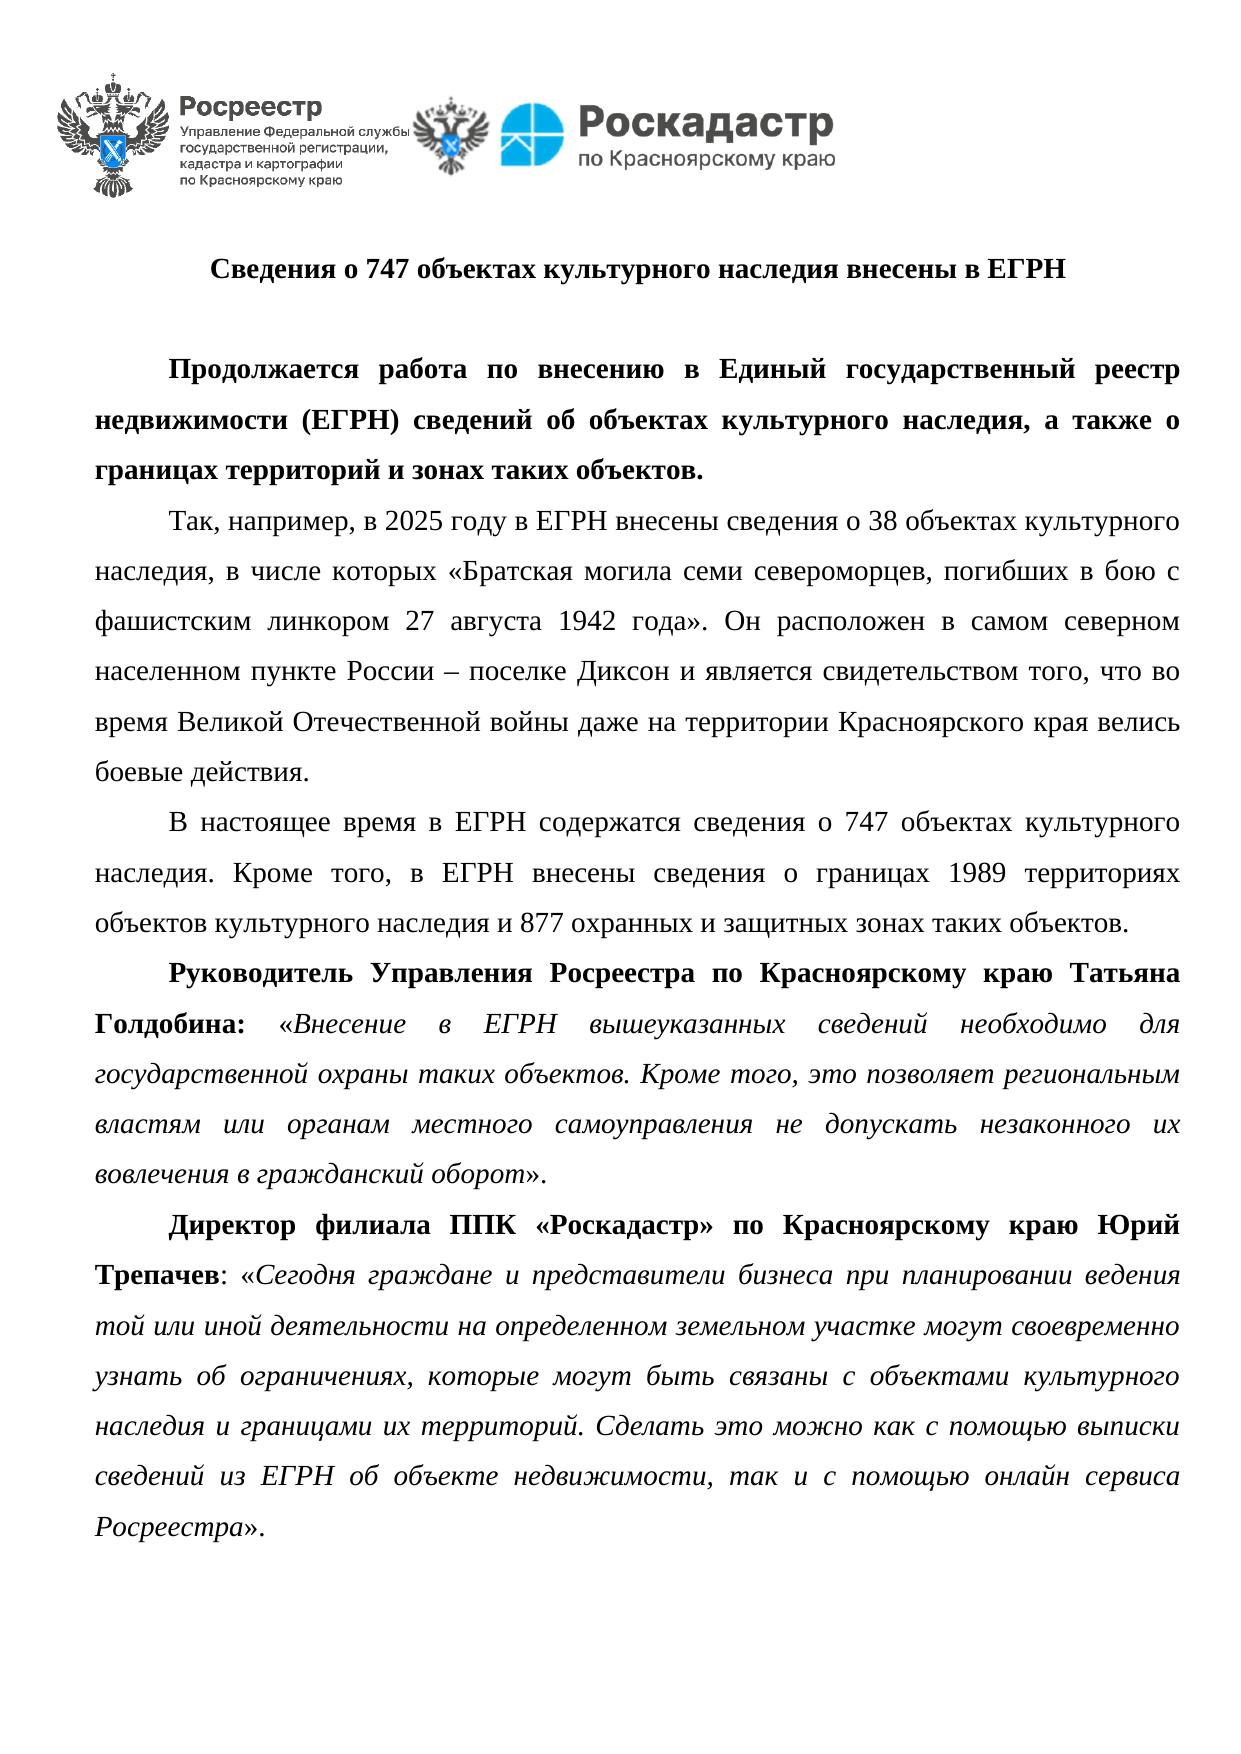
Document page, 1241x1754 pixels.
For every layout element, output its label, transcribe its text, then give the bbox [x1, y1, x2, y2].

text Директор филиала ППК «Роскадастр» по Красноярскому краю Юрий Трепачев: «Сегодня граждане и представители бизнеса при планировании ведения той или иной деятельности на определенном земельном участке могут своевременно узнать об ограничениях, которые могут быть связаны с объектами культурного наследия и границами их территорий. Сделать это можно как с помощью выписки сведений из ЕГРН об объекте недвижимости, так и с помощью онлайн сервиса Росреестра». [94, 1391, 1181, 1542]
text Руководитель Управления Росреестра по Красноярскому краю Татьяна Голдобина: «Внесение в ЕГРН вышеуказанных сведений необходимо для государственной охраны таких объектов. Кроме того, это позволяет региональным властям или органам местного самоуправления не допускать незаконного их вовлечения в гражданский оборот». [94, 955, 1181, 1190]
picture [57, 73, 852, 198]
text Продолжается работа по внесению в Единый государственный реестр недвижимости (ЕГРН) сведений об объектах культурного наследия, а также о границах территорий и зонах таких объектов. [94, 352, 1181, 486]
text Сведения о 747 объектах культурного наследия внесены в ЕГРН [94, 251, 1181, 284]
text В настоящее время в ЕГРН содержатся сведения о 747 объектах культурного наследия. Кроме того, в ЕГРН внесены сведения о границах 1989 территориях объектов культурного наследия и 877 охранных и защитных зонах таких объектов. [94, 804, 1181, 939]
text Директор филиала ППК «Роскадастр» по Красноярскому краю Юрий Трепачев: «Сегодня граждане и представители бизнеса при планировании ведения той или иной деятельности на определенном земельном участке могут своевременно узнать об ограничениях, которые могут быть связаны с объектами культурного наследия и границами их территорий. Сделать это можно как с помощью выписки сведений из ЕГРН об объекте недвижимости, так и с помощью онлайн сервиса Росреестра». [94, 1270, 1181, 1390]
text Так, например, в 2025 году в ЕГРН внесены сведения о 38 объектах культурного наследия, в числе которых «Братская могила семи североморцев, погибших в бою с фашистским линкором 27 августа 1942 года». Он расположен в самом северном населенном пункте России – поселке Диксон и является свидетельством того, что во время Великой Отечественной войны даже на территории Красноярского края велись боевые действия. [94, 503, 1181, 788]
text Директор филиала ППК «Роскадастр» по Красноярскому краю Юрий Трепачев: «Сегодня граждане и представители бизнеса при планировании ведения той или иной деятельности на определенном земельном участке могут своевременно узнать об ограничениях, которые могут быть связаны с объектами культурного наследия и границами их территорий. Сделать это можно как с помощью выписки сведений из ЕГРН об объекте недвижимости, так и с помощью онлайн сервиса Росреестра». [94, 1207, 1181, 1265]
